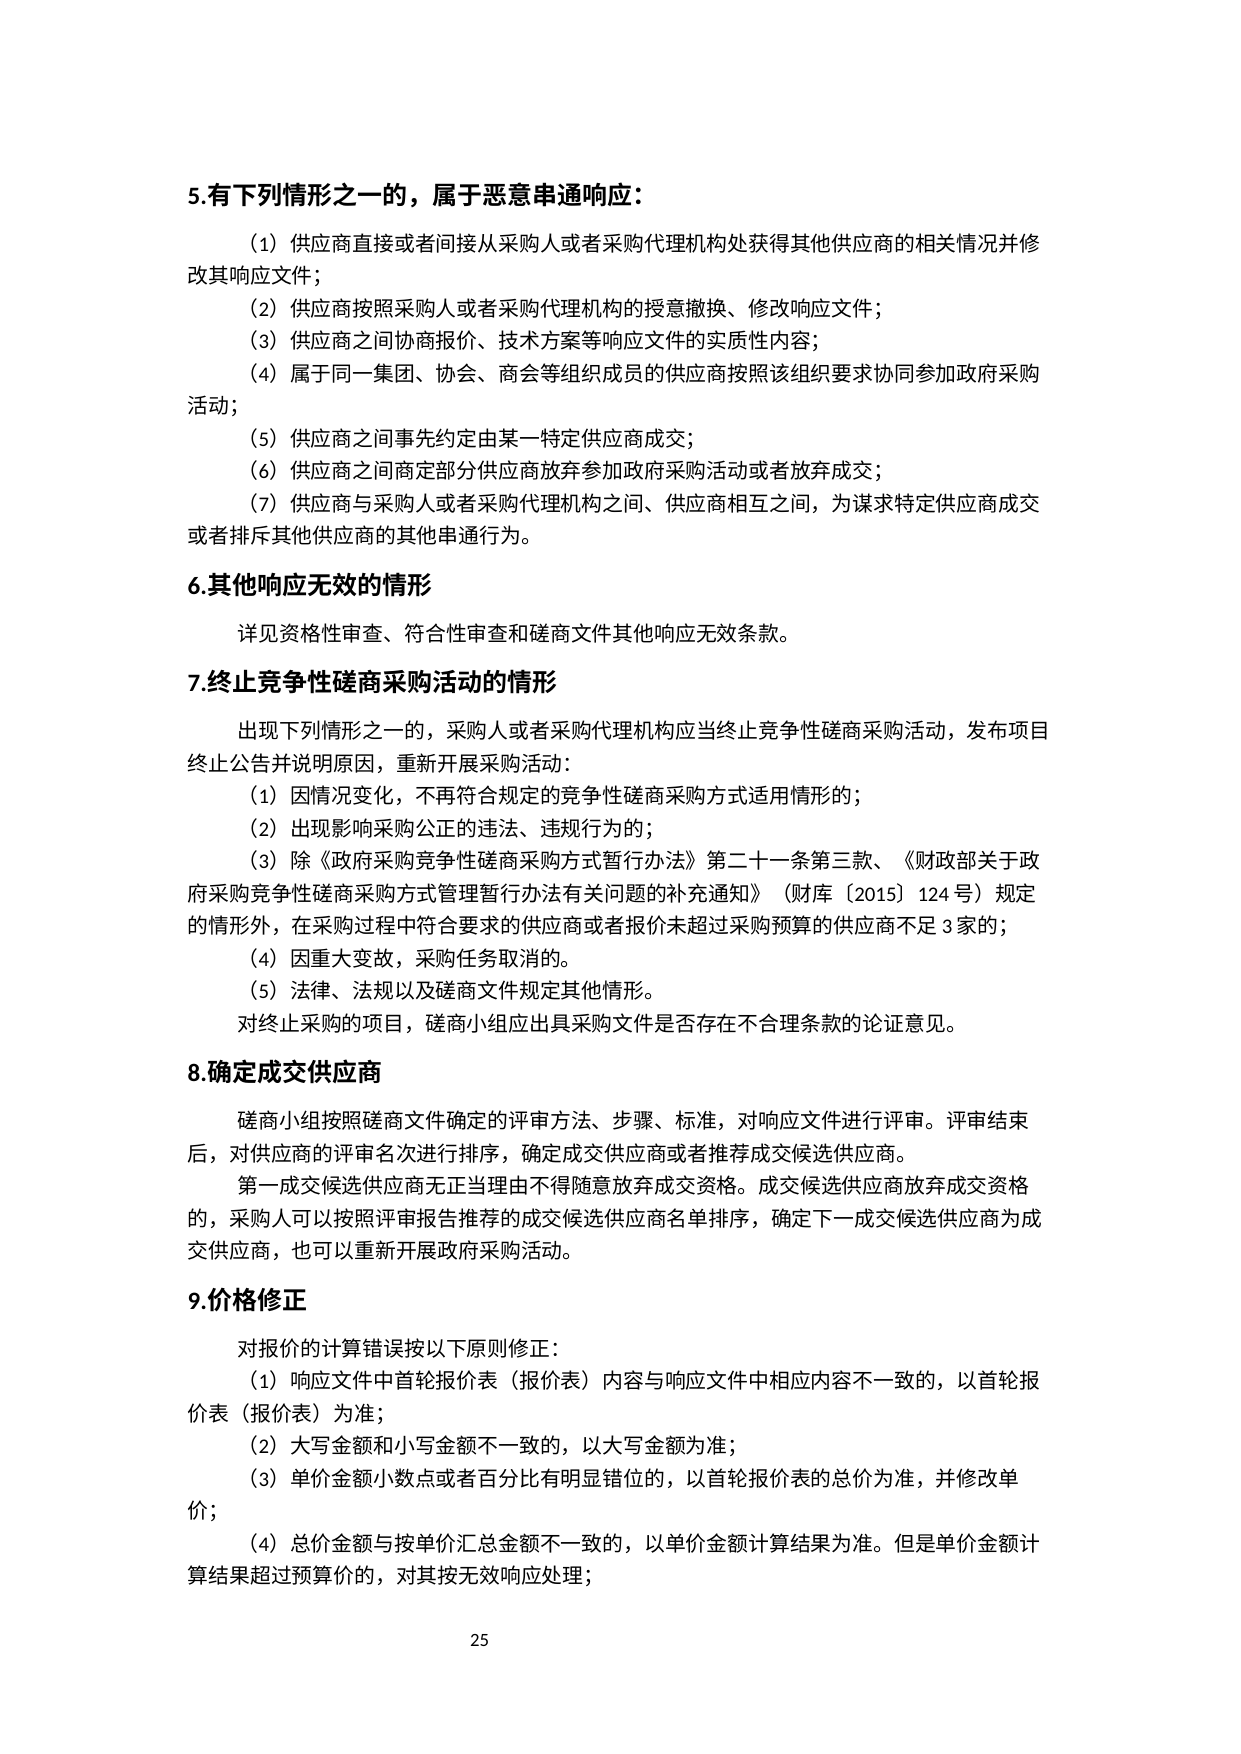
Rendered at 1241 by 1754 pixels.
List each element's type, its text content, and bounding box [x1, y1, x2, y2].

text （5）供应商之间事先约定由某一特定供应商成交； [187, 422, 1053, 454]
text 8.确定成交供应商 [187, 1039, 1053, 1104]
text 第一成交候选供应商无正当理由不得随意放弃成交资格。成交候选供应商放弃成交资格的，采购人可以按照评审报告推荐的成交候选供应商名单排序，确定下一成交候选供应商为成交供应商，也可以重新开展政府采购活动。 [187, 1169, 1053, 1267]
text 6.其他响应无效的情形 [187, 552, 1053, 617]
text 对终止采购的项目，磋商小组应出具采购文件是否存在不合理条款的论证意见。 [187, 1007, 1053, 1039]
text （5）法律、法规以及磋商文件规定其他情形。 [187, 974, 1053, 1007]
text （4）总价金额与按单价汇总金额不一致的，以单价金额计算结果为准。但是单价金额计算结果超过预算价的，对其按无效响应处理； [187, 1527, 1053, 1592]
text 出现下列情形之一的，采购人或者采购代理机构应当终止竞争性磋商采购活动，发布项目终止公告并说明原因，重新开展采购活动： [187, 714, 1053, 779]
text （2）出现影响采购公正的违法、违规行为的； [187, 812, 1053, 844]
text 磋商小组按照磋商文件确定的评审方法、步骤、标准，对响应文件进行评审。评审结束后，对供应商的评审名次进行排序，确定成交供应商或者推荐成交候选供应商。 [187, 1104, 1053, 1169]
text 详见资格性审查、符合性审查和磋商文件其他响应无效条款。 [187, 617, 1053, 649]
text （4）因重大变故，采购任务取消的。 [187, 942, 1053, 974]
text （2）大写金额和小写金额不一致的，以大写金额为准； [187, 1429, 1053, 1462]
text 7.终止竞争性磋商采购活动的情形 [187, 649, 1053, 714]
text （7）供应商与采购人或者采购代理机构之间、供应商相互之间，为谋求特定供应商成交或者排斥其他供应商的其他串通行为。 [187, 487, 1053, 552]
text （3）除《政府采购竞争性磋商采购方式暂行办法》第二十一条第三款、《财政部关于政府采购竞争性磋商采购方式管理暂行办法有关问题的补充通知》（财库〔2015〕124号）规定的情形外，在采购过程中符合要求的供应商或者报价未超过采购预算的供应商不足3家的； [187, 844, 1053, 942]
text 5.有下列情形之一的，属于恶意串通响应： [187, 162, 1053, 227]
text （1）供应商直接或者间接从采购人或者采购代理机构处获得其他供应商的相关情况并修改其响应文件； [187, 227, 1053, 292]
text （4）属于同一集团、协会、商会等组织成员的供应商按照该组织要求协同参加政府采购活动； [187, 357, 1053, 422]
text 对报价的计算错误按以下原则修正： [187, 1332, 1053, 1364]
text （1）因情况变化，不再符合规定的竞争性磋商采购方式适用情形的； [187, 779, 1053, 812]
text （1）响应文件中首轮报价表（报价表）内容与响应文件中相应内容不一致的，以首轮报价表（报价表）为准； [187, 1364, 1053, 1429]
text （3）单价金额小数点或者百分比有明显错位的，以首轮报价表的总价为准，并修改单价； [187, 1462, 1053, 1527]
text （3）供应商之间协商报价、技术方案等响应文件的实质性内容； [187, 324, 1053, 357]
text （2）供应商按照采购人或者采购代理机构的授意撤换、修改响应文件； [187, 292, 1053, 324]
text 9.价格修正 [187, 1267, 1053, 1332]
text （6）供应商之间商定部分供应商放弃参加政府采购活动或者放弃成交； [187, 454, 1053, 487]
